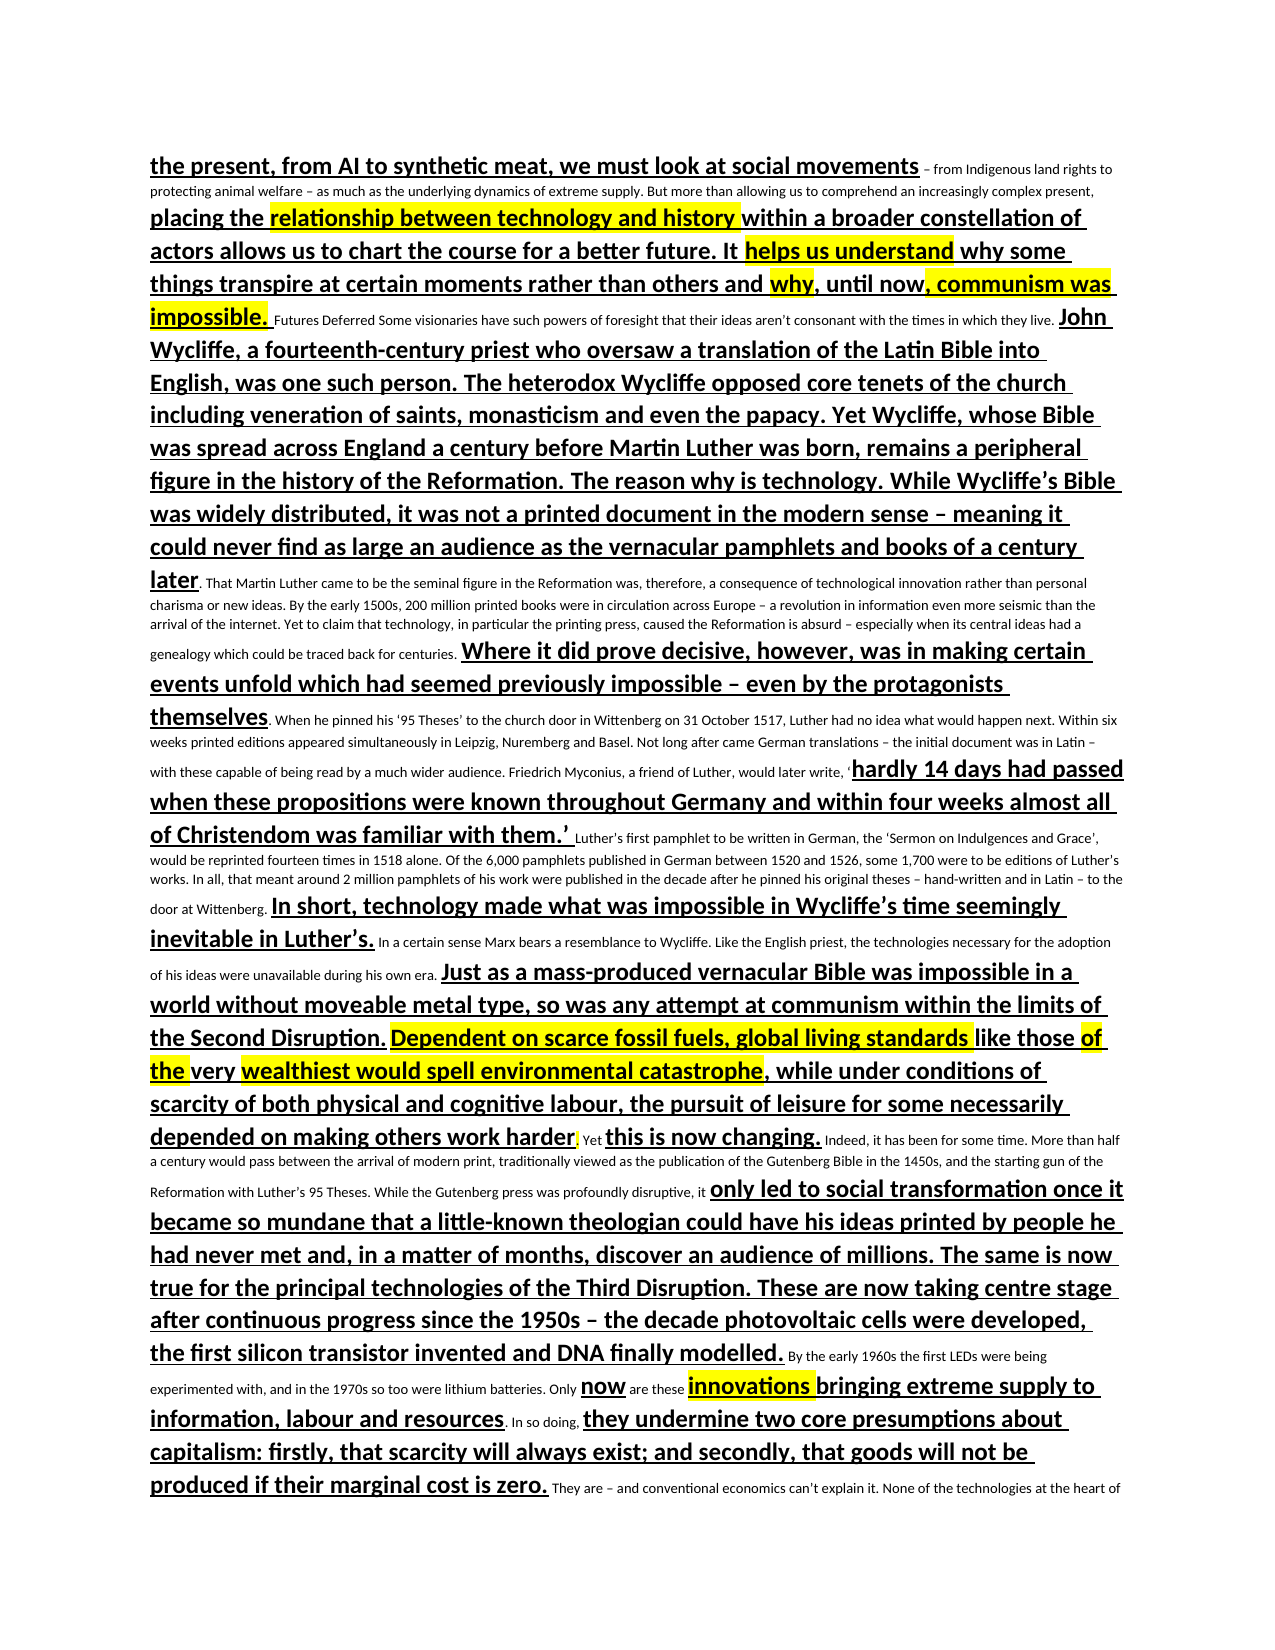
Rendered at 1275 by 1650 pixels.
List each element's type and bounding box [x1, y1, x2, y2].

text [150, 150, 1125, 1500]
